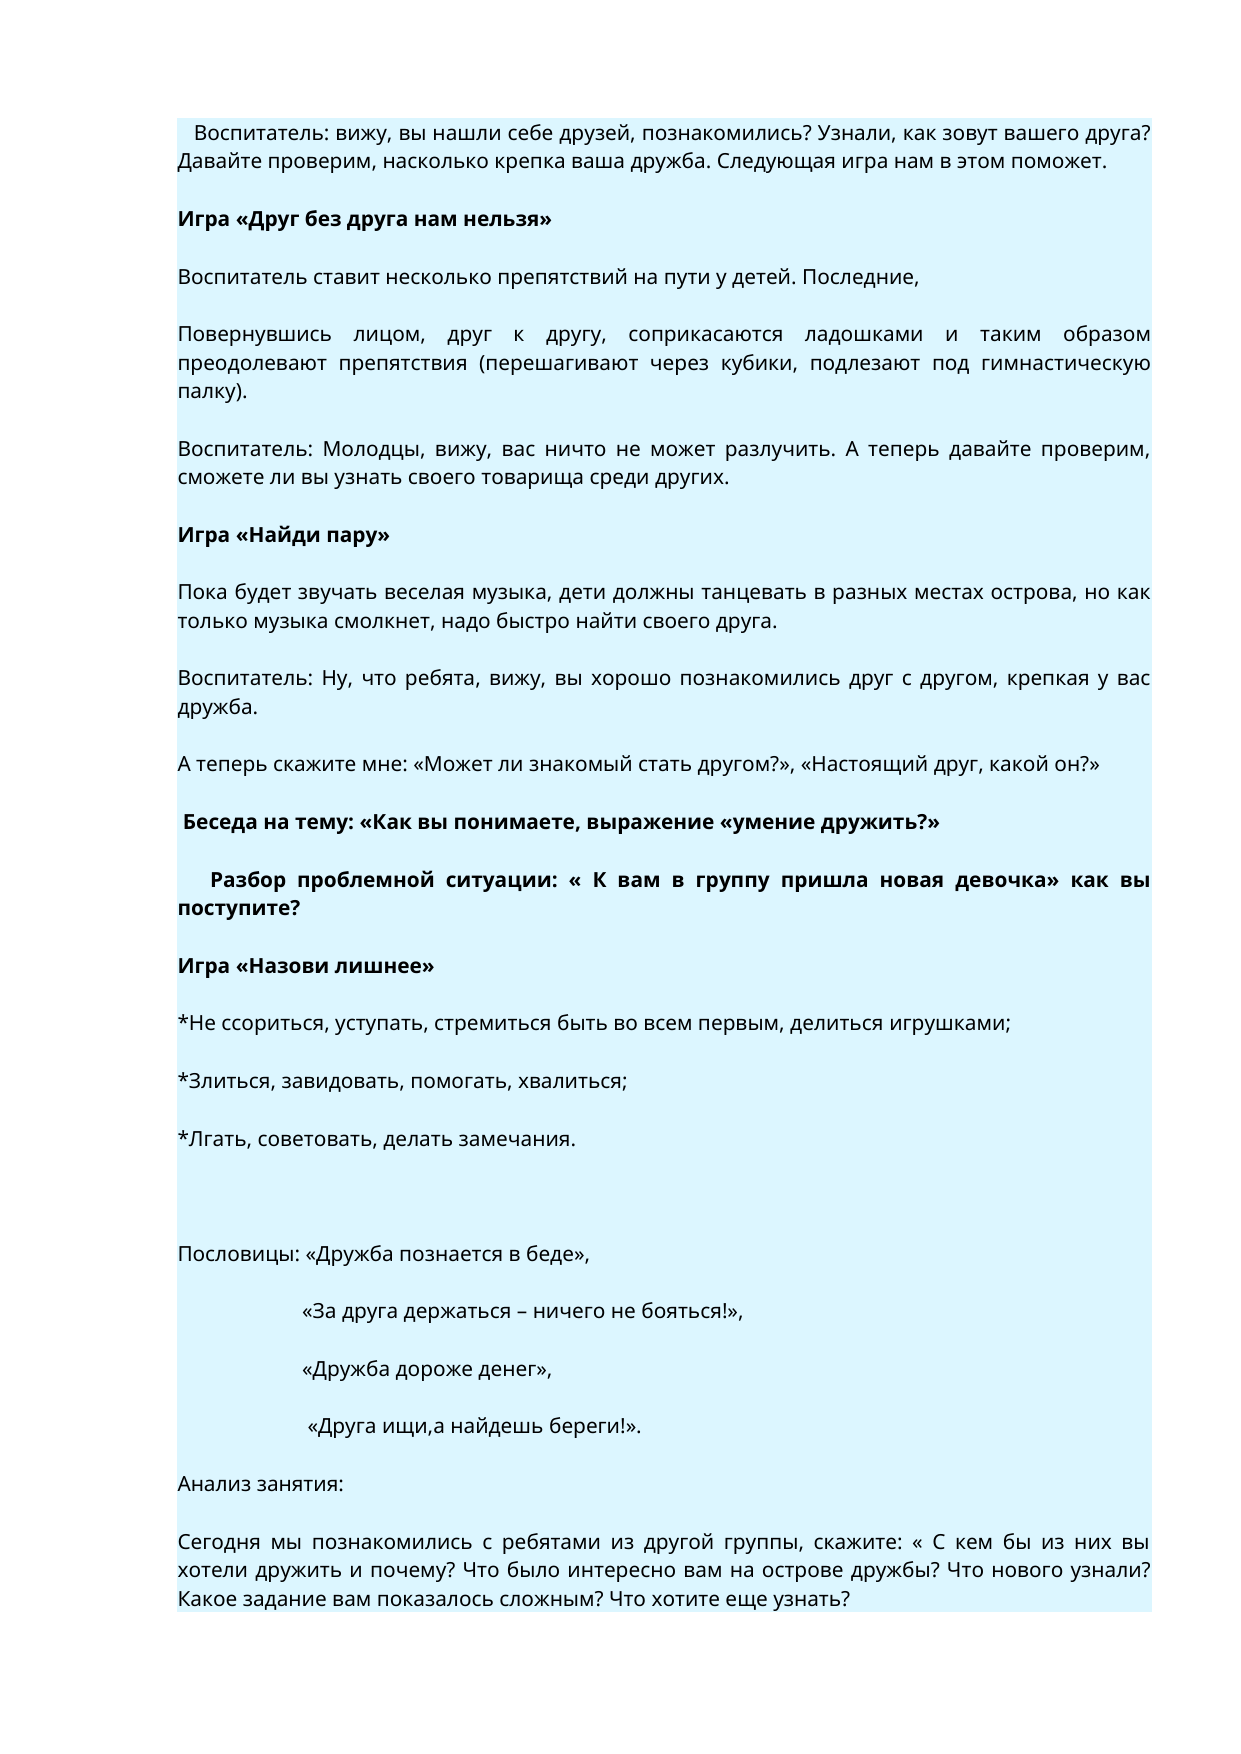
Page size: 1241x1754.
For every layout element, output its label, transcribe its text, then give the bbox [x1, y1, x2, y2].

text Сегодня мы познакомились с ребятами из другой группы, скажите: « С кем бы из них вы хотели дружить и почему? Что было интересно вам на острове дружбы? Что нового узнали? Какое задание вам показалось сложным? Что хотите еще узнать? [177, 1527, 1152, 1612]
text Игра «Назови лишнее» [177, 951, 1152, 979]
text Пословицы: «Дружба познается в беде», [177, 1239, 1152, 1267]
text Игра «Найди пару» [177, 520, 1152, 548]
text А теперь скажите мне: «Может ли знакомый стать другом?», «Настоящий друг, какой он?» [177, 749, 1152, 778]
text Беседа на тему: «Как вы понимаете, выражение «умение дружить?» [177, 807, 1152, 836]
text *Не ссориться, уступать, стремиться быть во всем первым, делиться игрушками; [177, 1008, 1152, 1037]
text Воспитатель ставит несколько препятствий на пути у детей. Последние, [177, 262, 1152, 290]
text «Друга ищи,а найдешь береги!». [177, 1412, 1152, 1440]
text «За друга держаться – ничего не бояться!», [177, 1296, 1152, 1325]
text Воспитатель: Ну, что ребята, вижу, вы хорошо познакомились друг с другом, крепкая у вас дружба. [177, 663, 1152, 720]
text «Дружба дороже денег», [177, 1354, 1152, 1382]
text Анализ занятия: [177, 1469, 1152, 1498]
text *Лгать, советовать, делать замечания. [177, 1124, 1152, 1152]
text Воспитатель: Молодцы, вижу, вас ничто не может разлучить. А теперь давайте проверим, сможете ли вы узнать своего товарища среди других. [177, 434, 1152, 491]
text Игра «Друг без друга нам нельзя» [177, 204, 1152, 233]
text Повернувшись лицом, друг к другу, соприкасаются ладошками и таким образом преодолевают препятствия (перешагивают через кубики, подлезают под гимнастическую палку). [177, 319, 1152, 405]
text Пока будет звучать веселая музыка, дети должны танцевать в разных местах острова, но как только музыка смолкнет, надо быстро найти своего друга. [177, 577, 1152, 634]
text *Злиться, завидовать, помогать, хвалиться; [177, 1066, 1152, 1094]
text Разбор проблемной ситуации: « К вам в группу пришла новая девочка» как вы поступите? [177, 865, 1152, 922]
text Воспитатель: вижу, вы нашли себе друзей, познакомились? Узнали, как зовут вашего друга? Давайте проверим, насколько крепка ваша дружба. Следующая игра нам в этом поможет. [177, 118, 1152, 175]
